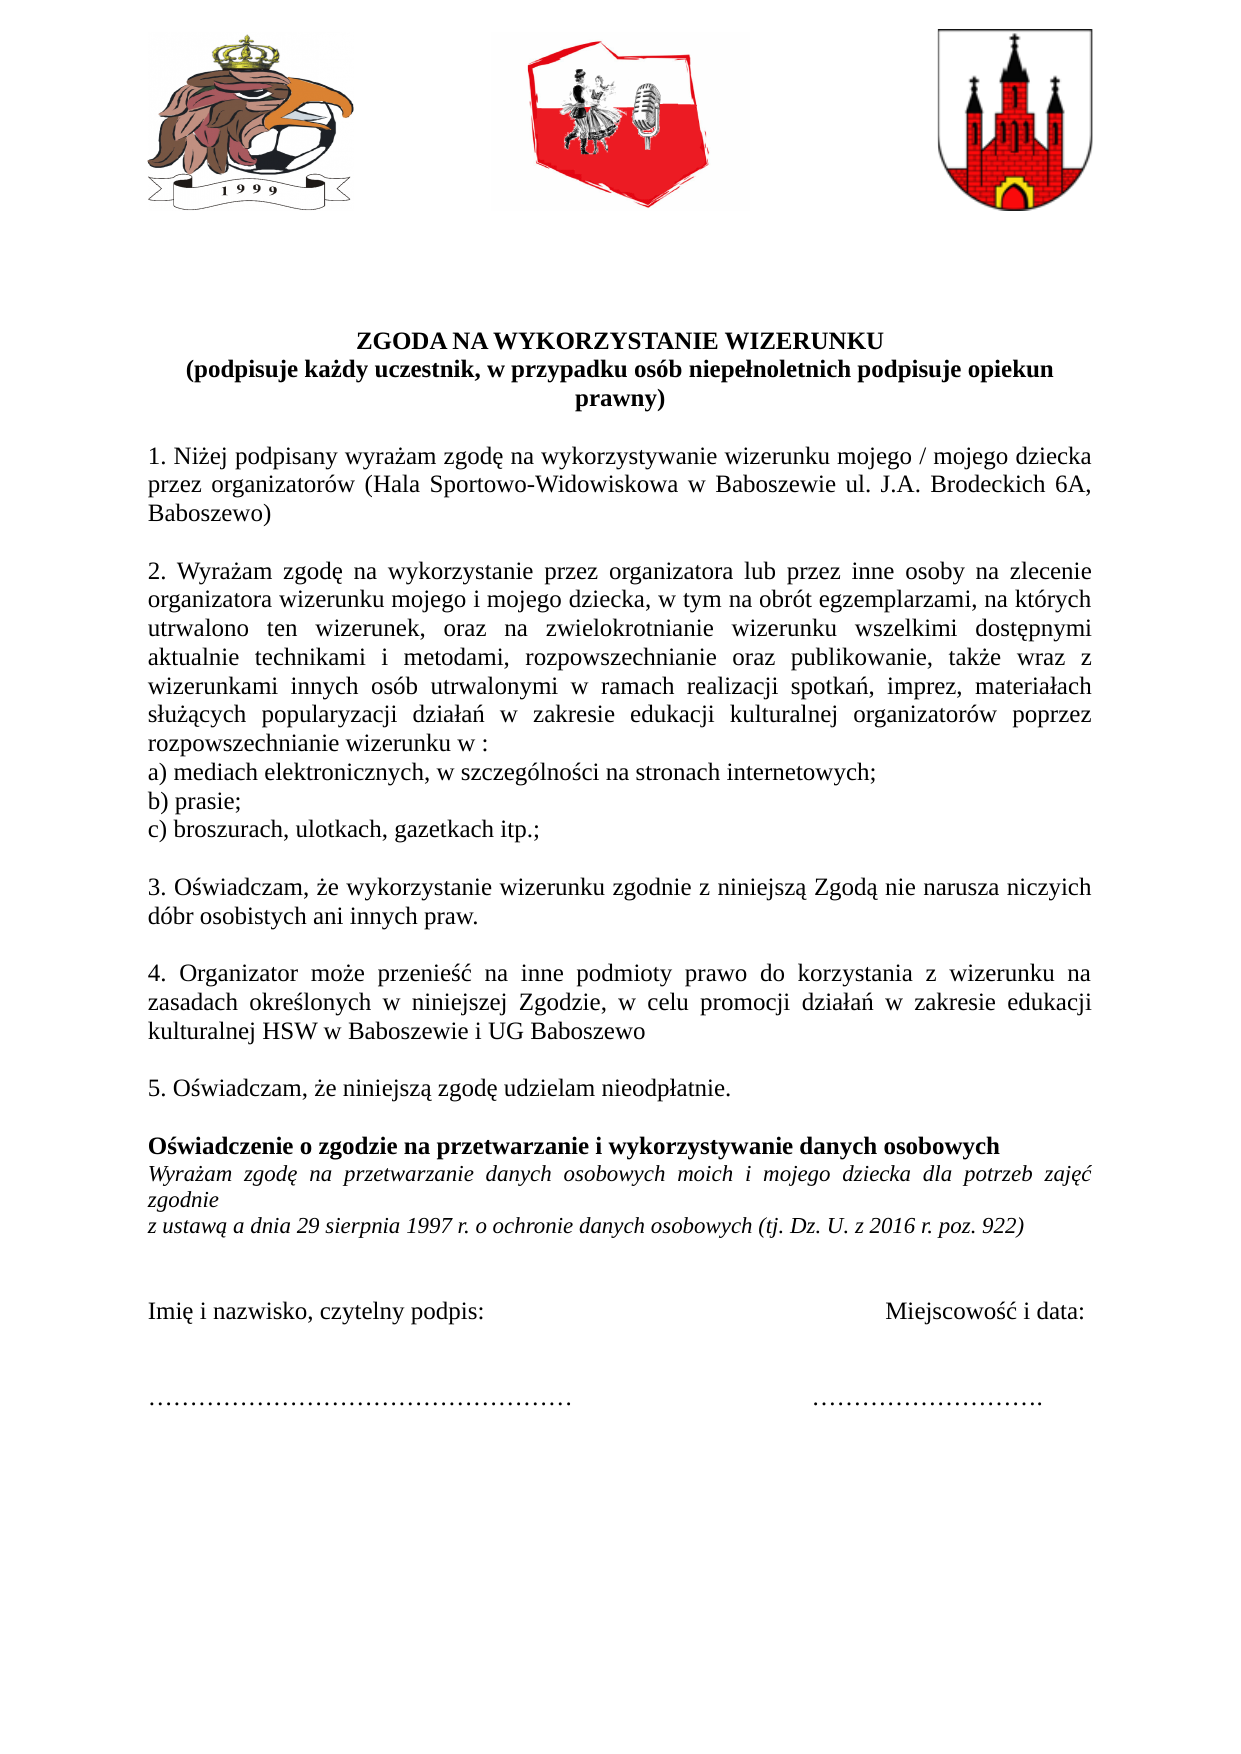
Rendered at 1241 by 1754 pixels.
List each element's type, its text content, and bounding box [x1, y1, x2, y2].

text ZGODA NA WYKORZYSTANIE WIZERUNKU [148, 326, 1093, 354]
text a) mediach elektronicznych, w szczególności na stronach internetowych; [148, 757, 1093, 786]
text (podpisuje każdy uczestnik, w przypadku osób niepełnoletnich podpisuje opiekun prawny) [148, 354, 1093, 412]
text 4. Organizator może przenieść na inne podmioty prawo do korzystania z wizerunku na zasadach określonych w niniejszej Zgodzie, w celu promocji działań w zakresie edukacji kulturalnej HSW w Baboszewie i UG Baboszewo [148, 958, 1093, 1044]
picture [490, 32, 750, 211]
text Imię i nazwisko, czytelny podpis: Miejscowość i data: [148, 1296, 1093, 1325]
picture [147, 32, 354, 211]
text Oświadczenie o zgodzie na przetwarzanie i wykorzystywanie danych osobowych [148, 1131, 1093, 1159]
text 1. Niżej podpisany wyrażam zgodę na wykorzystywanie wizerunku mojego / mojego dziecka przez organizatorów (Hala Sportowo-Widowiskowa w Baboszewie ul. J.A. Brodeckich 6A, Baboszewo) [148, 441, 1093, 527]
text 5. Oświadczam, że niniejszą zgodę udzielam nieodpłatnie. [148, 1073, 1093, 1102]
text Wyrażam zgodę na przetwarzanie danych osobowych moich i mojego dziecka dla potrzeb zajęć zgodnie z ustawą a dnia 29 sierpnia 1997 r. o ochronie danych osobowych (tj. Dz. U. z 2016 r. poz. 922) [148, 1159, 1093, 1239]
text 3. Oświadczam, że wykorzystanie wizerunku zgodnie z niniejszą Zgodą nie narusza niczyich dóbr osobistych ani innych praw. [148, 872, 1093, 929]
text b) prasie; [148, 786, 1093, 814]
text c) broszurach, ulotkach, gazetkach itp.; [148, 814, 1093, 843]
text …………………………………………… ………………………. [148, 1382, 1093, 1411]
picture [937, 29, 1093, 211]
text 2. Wyrażam zgodę na wykorzystanie przez organizatora lub przez inne osoby na zlecenie organizatora wizerunku mojego i mojego dziecka, w tym na obrót egzemplarzami, na których utrwalono ten wizerunek, oraz na zwielokrotnianie wizerunku wszelkimi dostępnymi aktualnie technikami i metodami, rozpowszechnianie oraz publikowanie, także wraz z wizerunkami innych osób utrwalonymi w ramach realizacji spotkań, imprez, materiałach służących popularyzacji działań w zakresie edukacji kulturalnej organizatorów poprzez rozpowszechnianie wizerunku w : [148, 556, 1093, 757]
